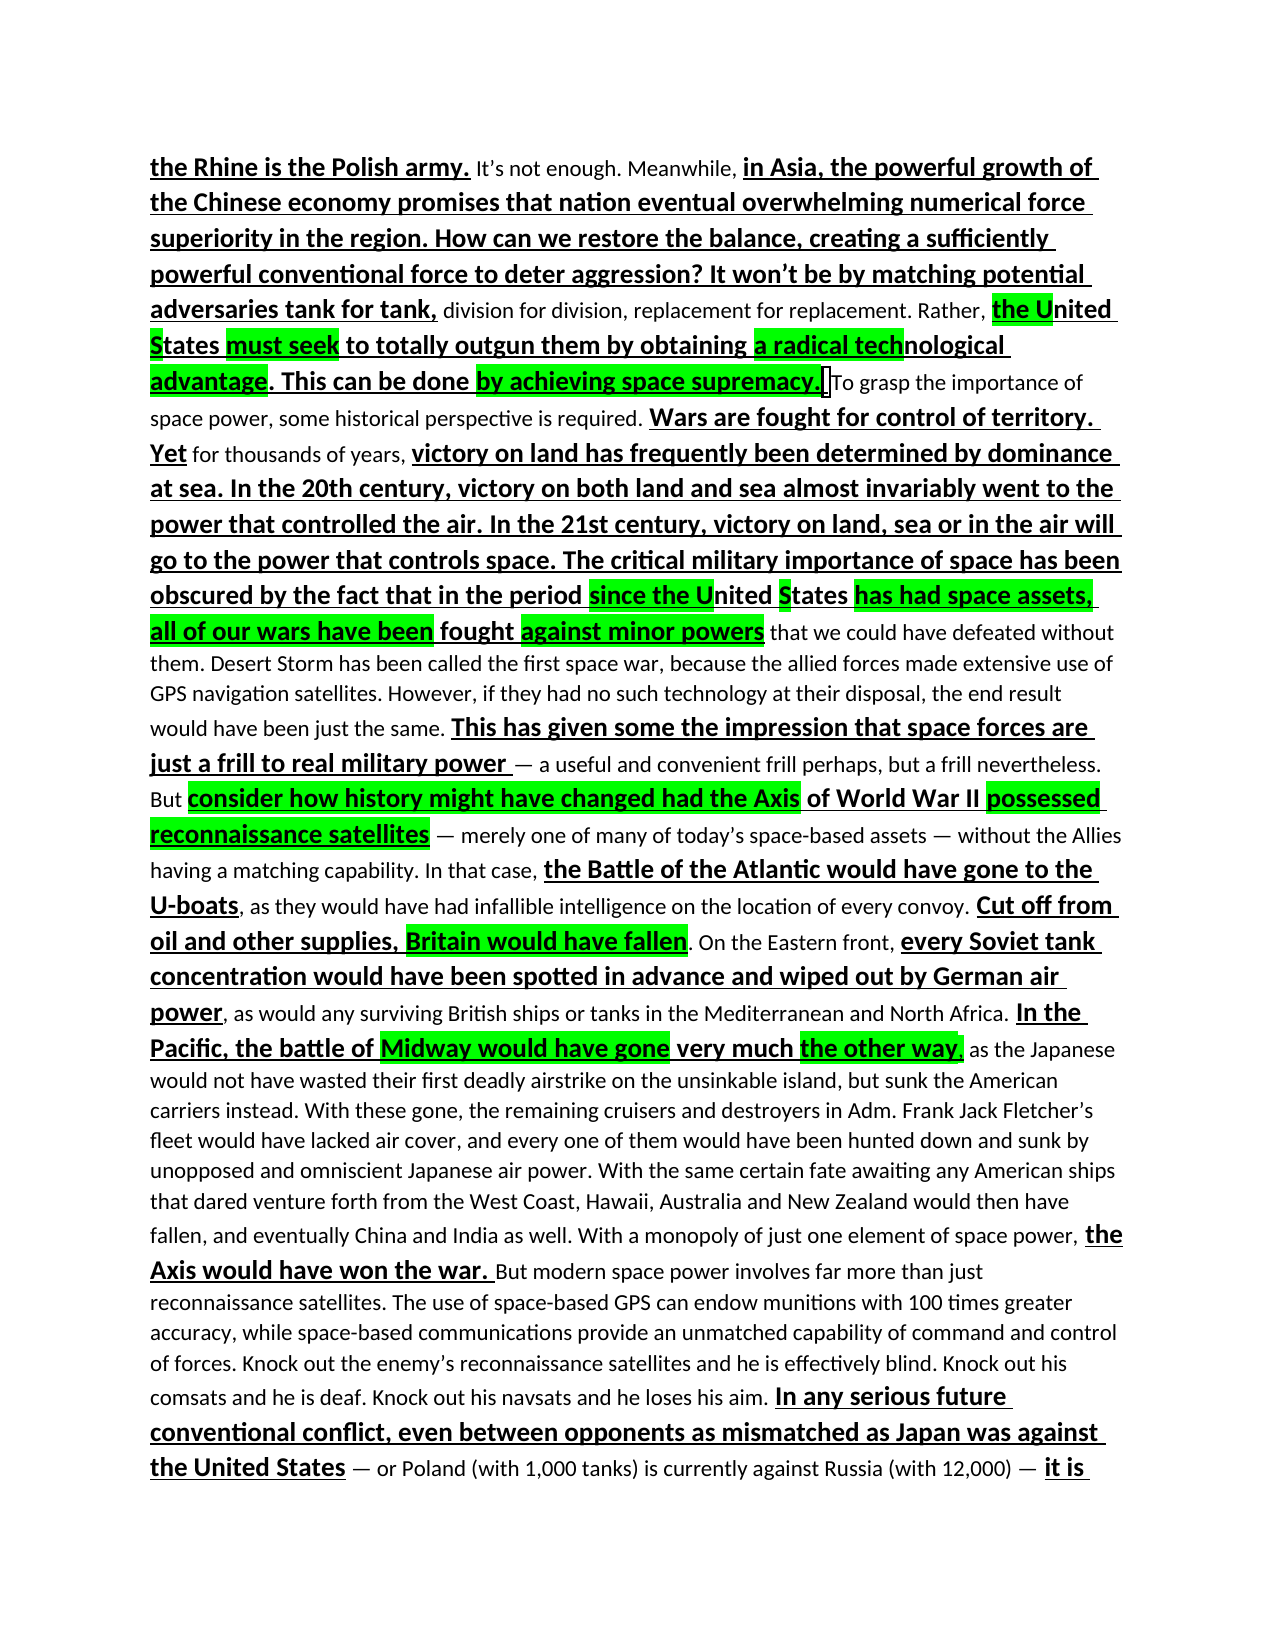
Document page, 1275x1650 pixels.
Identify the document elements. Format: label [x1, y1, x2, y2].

text [150, 150, 1125, 1484]
